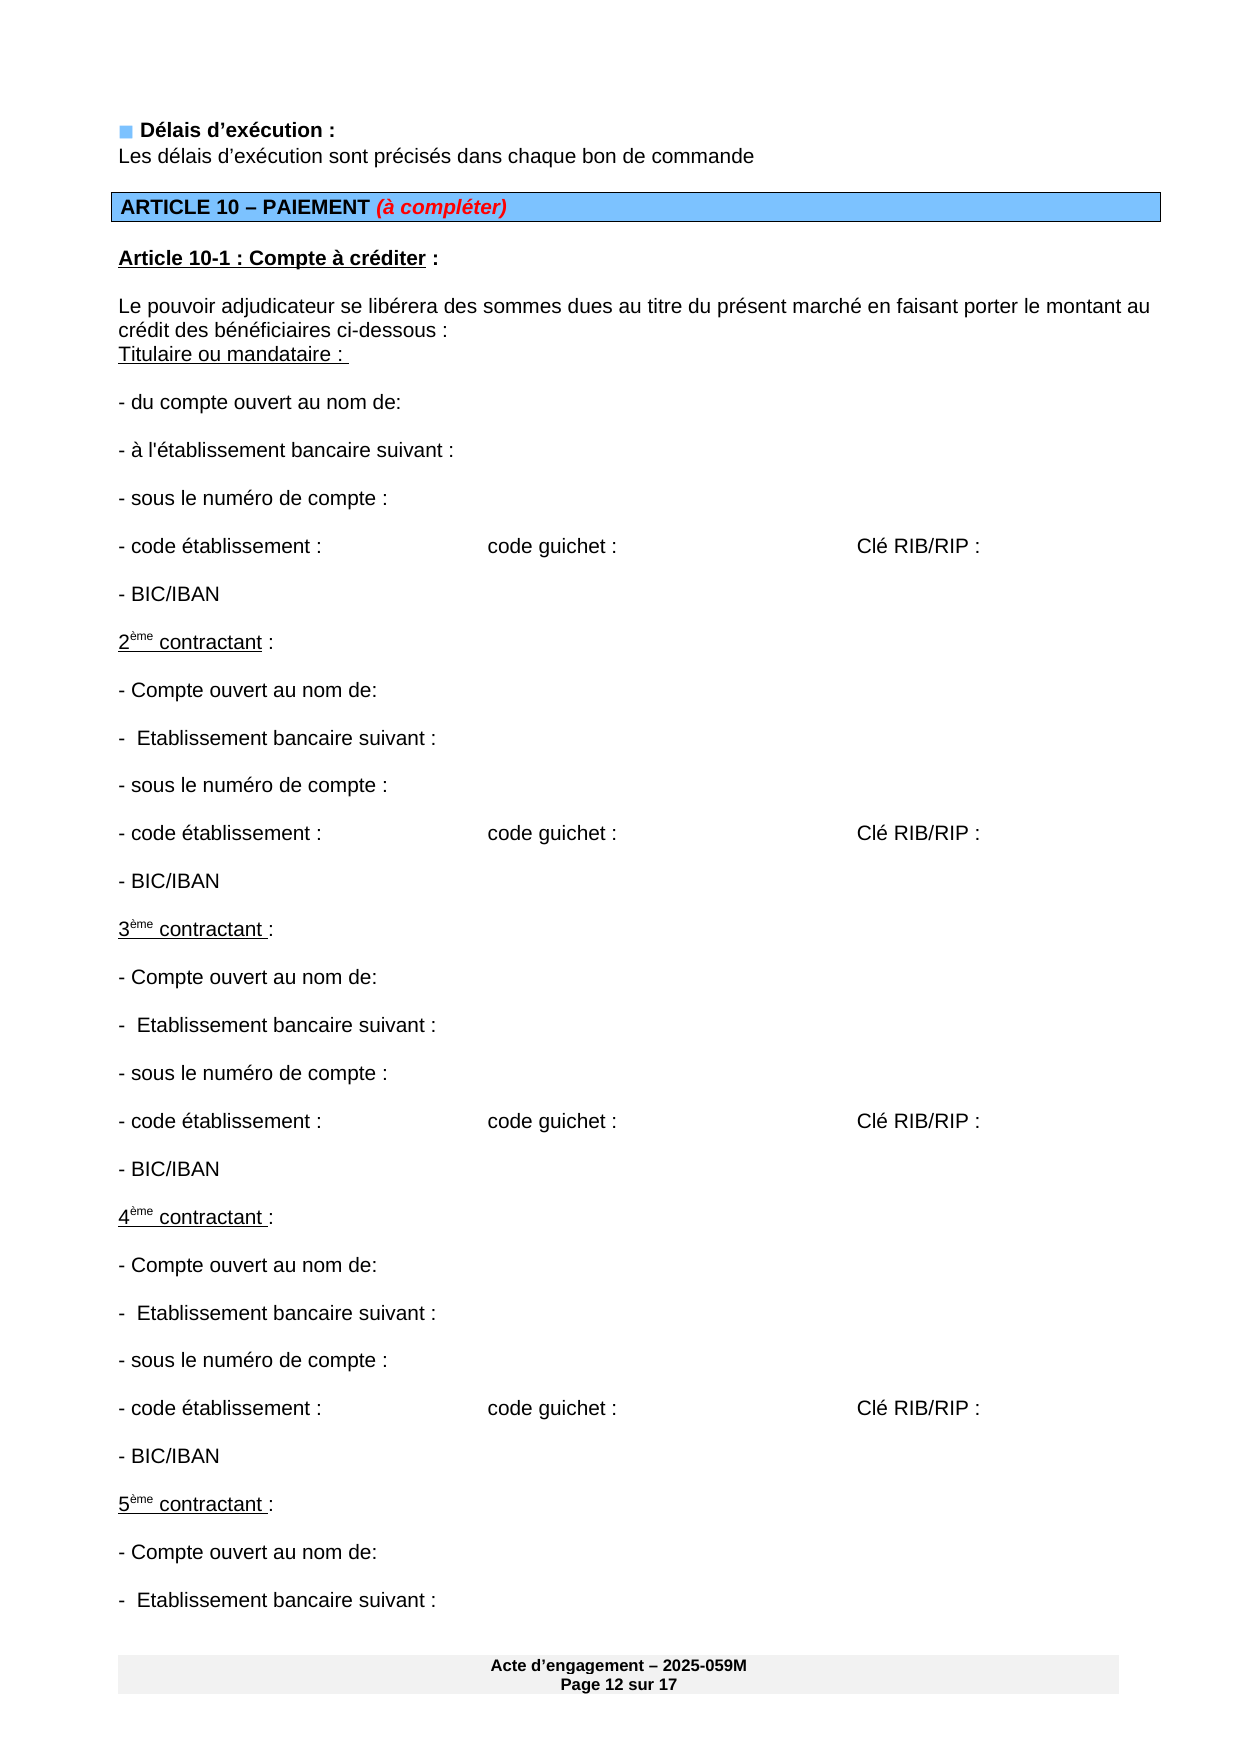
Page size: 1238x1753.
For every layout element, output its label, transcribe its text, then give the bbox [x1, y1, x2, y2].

text - Etablissement bancaire suivant : [118, 1013, 1152, 1037]
text - BIC/IBAN [118, 1444, 1152, 1468]
text - Compte ouvert au nom de: [118, 1540, 1152, 1564]
text - BIC/IBAN [118, 1157, 1152, 1181]
text 4ème contractant : [118, 1204, 1152, 1228]
text - code établissement : code guichet : Clé RIB/RIP : [118, 534, 1152, 558]
text - à l'établissement bancaire suivant : [118, 438, 1152, 462]
text - code établissement : code guichet : Clé RIB/RIP : [118, 821, 1152, 845]
text Titulaire ou mandataire : [118, 342, 1152, 366]
text - sous le numéro de compte : [118, 486, 1152, 510]
text - sous le numéro de compte : [118, 1061, 1152, 1085]
text - Etablissement bancaire suivant : [118, 1588, 1152, 1612]
text - Compte ouvert au nom de: [118, 1252, 1152, 1276]
text 2ème contractant : [118, 629, 1152, 653]
text - Compte ouvert au nom de: [118, 965, 1152, 989]
text 3ème contractant : [118, 917, 1152, 941]
text - Etablissement bancaire suivant : [118, 725, 1152, 749]
text - BIC/IBAN [118, 582, 1152, 606]
text - code établissement : code guichet : Clé RIB/RIP : [118, 1109, 1152, 1133]
text Le pouvoir adjudicateur se libérera des sommes dues au titre du présent marché en faisant porter le montant au crédit des bénéficiaires ci-dessous : [118, 294, 1152, 342]
text - sous le numéro de compte : [118, 1348, 1152, 1372]
text - du compte ouvert au nom de: [118, 390, 1152, 414]
text - sous le numéro de compte : [118, 773, 1152, 797]
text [118, 1396, 1152, 1420]
text Article 10-1 : Compte à créditer : [118, 246, 1152, 270]
text 5ème contractant : [118, 1492, 1152, 1516]
text Les délais d’exécution sont précisés dans chaque bon de commande [118, 144, 1119, 168]
text - BIC/IBAN [118, 869, 1152, 893]
subtitle ARTICLE 10 – PAIEMENT (à compléter) [112, 193, 1160, 221]
text - Compte ouvert au nom de: [118, 677, 1152, 701]
text Délais d’exécution : [118, 118, 1119, 144]
text - Etablissement bancaire suivant : [118, 1300, 1152, 1324]
